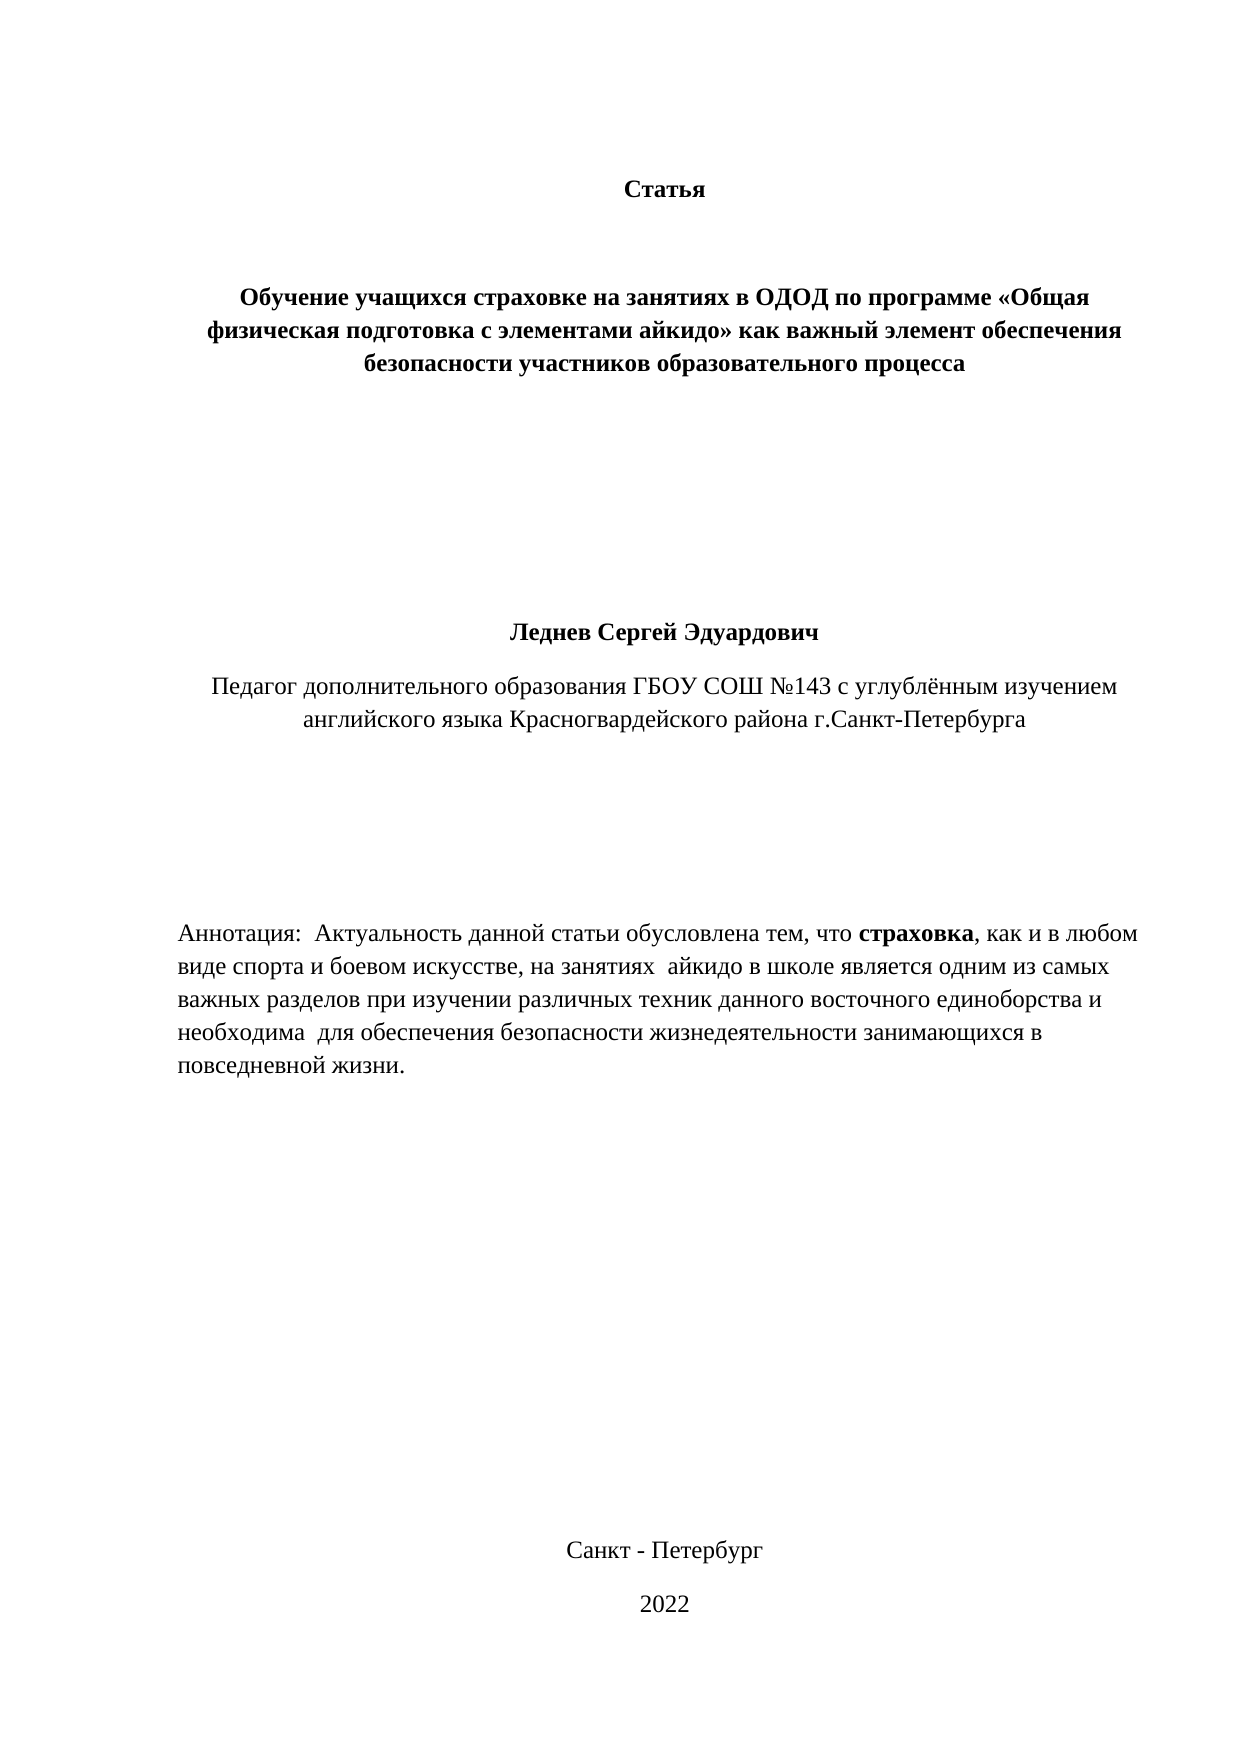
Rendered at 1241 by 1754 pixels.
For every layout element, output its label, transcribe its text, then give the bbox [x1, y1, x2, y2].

text Аннотация: Актуальность данной статьи обусловлена тем, что страховка, как и в любом виде спорта и боевом искусстве, на занятиях айкидо в школе является одним из самых важных разделов при изучении различных техник данного восточного единоборства и необходима для обеспечения безопасности жизнедеятельности занимающихся в повседневной жизни. [177, 918, 1152, 1079]
text Статья [177, 174, 1152, 203]
text Педагог дополнительного образования ГБОУ СОШ №143 с углублённым изучением английского языка Красногвардейского района г.Санкт-Петербурга [177, 671, 1152, 733]
text Санкт - Петербург [177, 1535, 1152, 1564]
text Обучение учащихся страховке на занятиях в ОДОД по программе «Общая физическая подготовка с элементами айкидо» как важный элемент обеспечения безопасности участников образовательного процесса [177, 282, 1152, 376]
text Леднев Сергей Эдуардович [177, 617, 1152, 646]
text 2022 [177, 1589, 1152, 1618]
